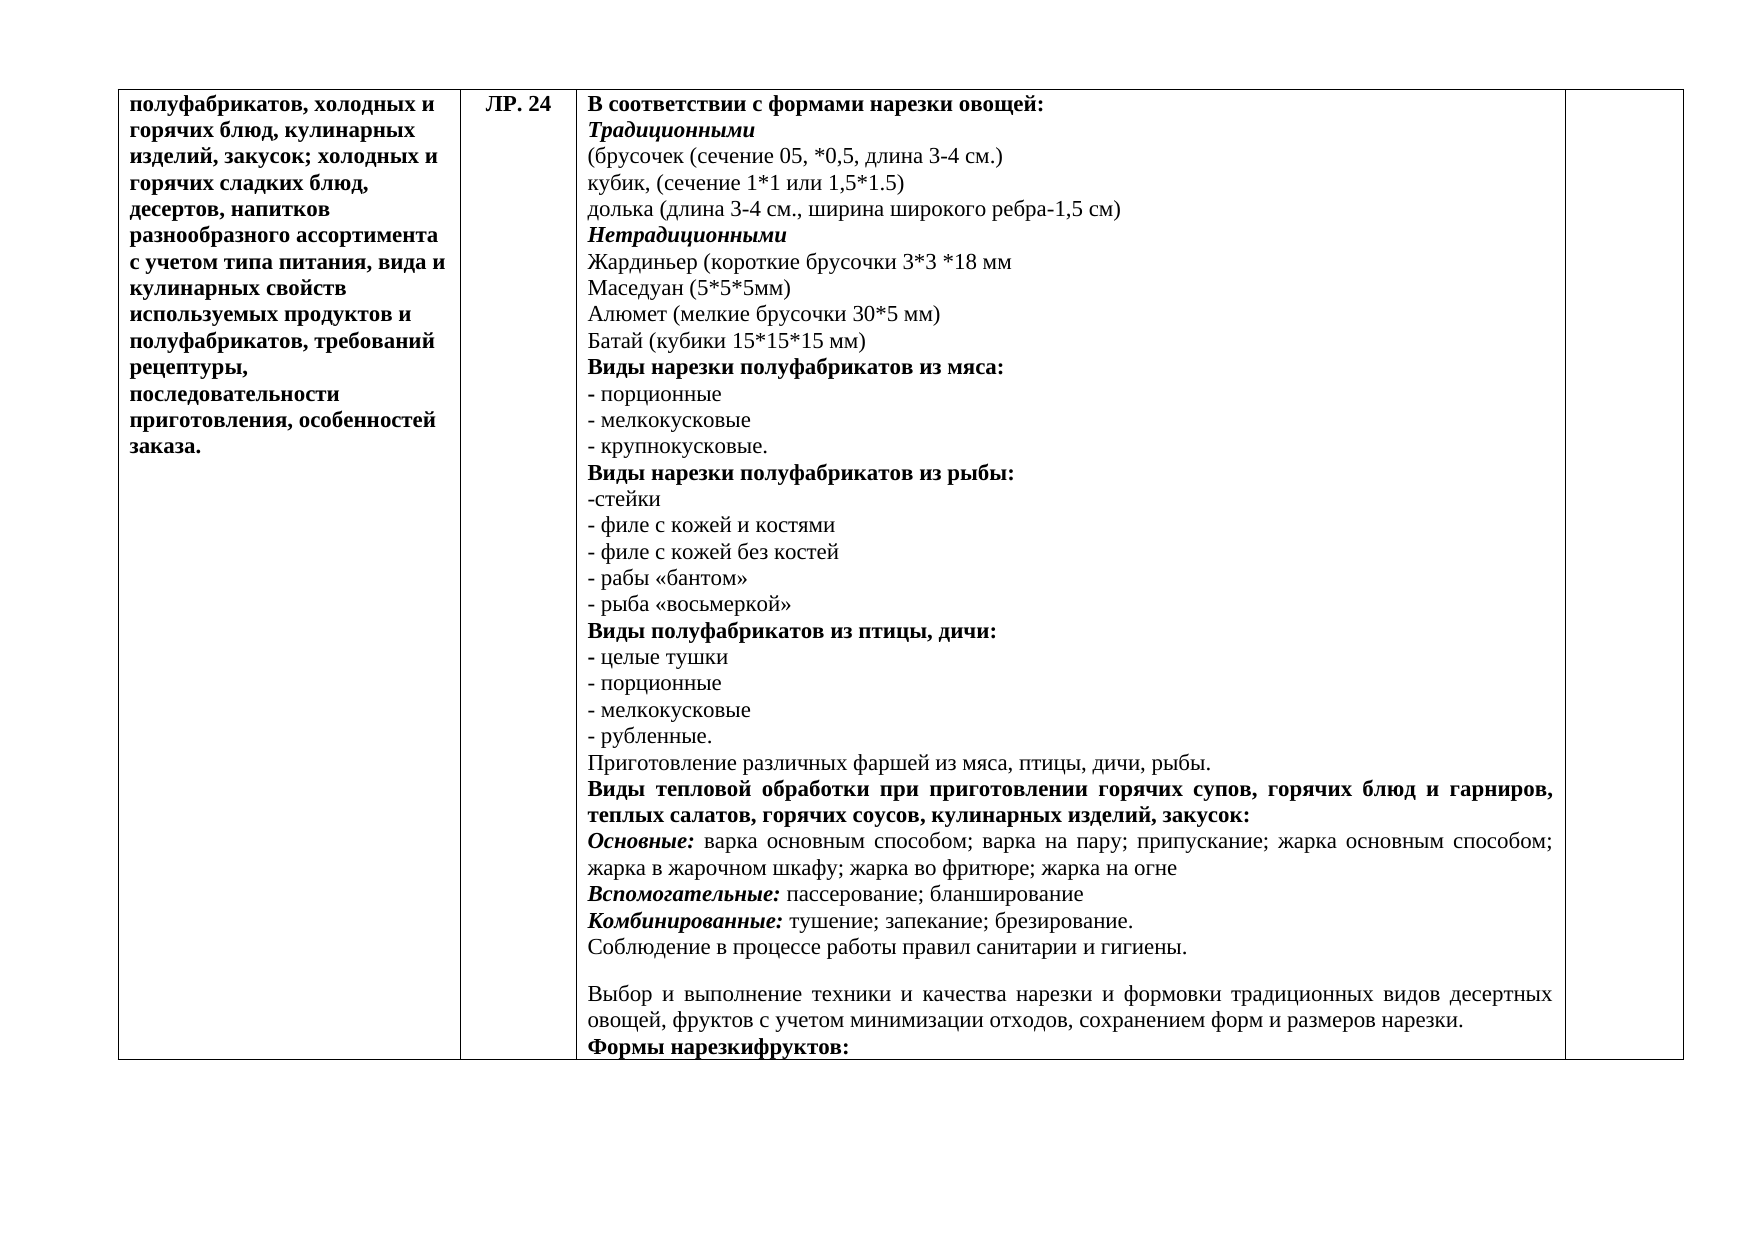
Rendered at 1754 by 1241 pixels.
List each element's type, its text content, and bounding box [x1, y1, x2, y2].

table_cell 2 [1566, 90, 1683, 1059]
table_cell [119, 90, 460, 1059]
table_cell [461, 90, 576, 1059]
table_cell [577, 90, 1565, 1059]
